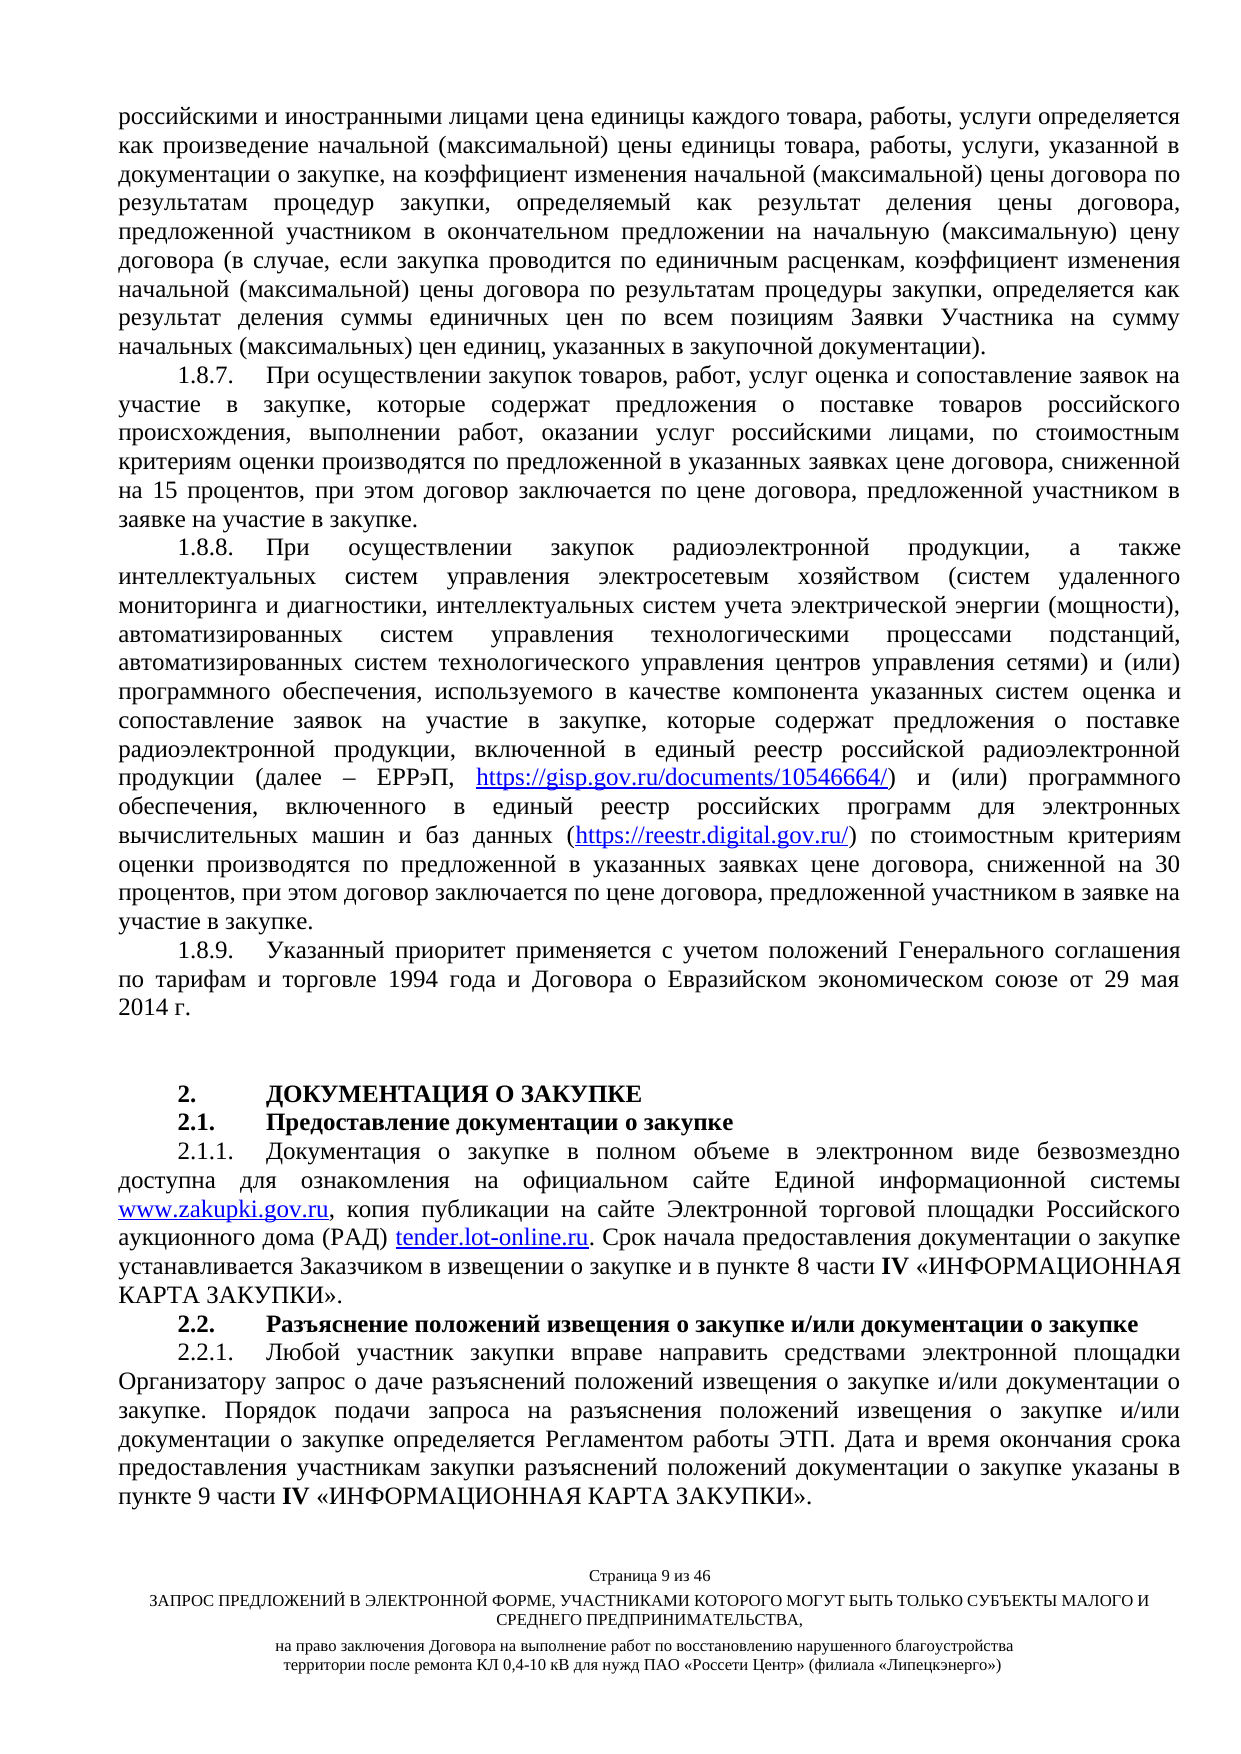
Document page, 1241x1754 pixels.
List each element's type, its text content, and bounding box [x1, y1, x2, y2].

subtitle Указанный приоритет применяется с учетом положений Генерального соглашения по тарифам и торговле 1994 года и Договора о Евразийском экономическом союзе от 29 мая 2014 г. [118, 935, 1181, 1021]
subtitle Документация о закупке в полном объеме в электронном виде безвозмездно доступна для ознакомления на официальном сайте Единой информационной системы www.zakupki.gov.ru, копия публикации на сайте Электронной торговой площадки Российского аукционного дома (РАД) tender.lot-online.ru. Срок начала предоставления документации о закупке устанавливается Заказчиком в извещении о закупке и в пункте 8 части IV «ИНФОРМАЦИОННАЯ КАРТА ЗАКУПКИ». [118, 1136, 1181, 1309]
subtitle Любой участник закупки вправе направить средствами электронной площадки Организатору запрос о даче разъяснений положений извещения о закупке и/или документации о закупке. Порядок подачи запроса на разъяснения положений извещения о закупке и/или документации о закупке определяется Регламентом работы ЭТП. Дата и время окончания срока предоставления участникам закупки разъяснений положений документации о закупке указаны в пункте 9 части IV «ИНФОРМАЦИОННАЯ КАРТА ЗАКУПКИ». [118, 1337, 1181, 1510]
subtitle Разъяснение положений извещения о закупке и/или документации о закупке [118, 1309, 1181, 1337]
subtitle При осуществлении закупок товаров, работ, услуг оценка и сопоставление заявок на участие в закупке, которые содержат предложения о поставке товаров российского происхождения, выполнении работ, оказании услуг российскими лицами, по стоимостным критериям оценки производятся по предложенной в указанных заявках цене договора, сниженной на 15 процентов, при этом договор заключается по цене договора, предложенной участником в заявке на участие в закупке. [118, 360, 1181, 532]
subtitle При осуществлении закупок радиоэлектронной продукции, а также интеллектуальных систем управления электросетевым хозяйством (систем удаленного мониторинга и диагностики, интеллектуальных систем учета электрической энергии (мощности), автоматизированных систем управления технологическими процессами подстанций, автоматизированных систем технологического управления центров управления сетями) и (или) программного обеспечения, используемого в качестве компонента указанных систем оценка и сопоставление заявок на участие в закупке, которые содержат предложения о поставке радиоэлектронной продукции, включенной в единый реестр российской радиоэлектронной продукции (далее – ЕРРэП, https://gisp.gov.ru/documents/10546664/) и (или) программного обеспечения, включенного в единый реестр российских программ для электронных вычислительных машин и баз данных (https://reestr.digital.gov.ru/) по стоимостным критериям оценки производятся по предложенной в указанных заявках цене договора, сниженной на 30 процентов, при этом договор заключается по цене договора, предложенной участником в заявке на участие в закупке. [118, 532, 1181, 935]
subtitle Предоставление документации о закупке [118, 1107, 1181, 1136]
subtitle ДОКУМЕНТАЦИЯ О ЗАКУПКЕ [118, 1079, 1181, 1107]
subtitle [118, 101, 1181, 360]
